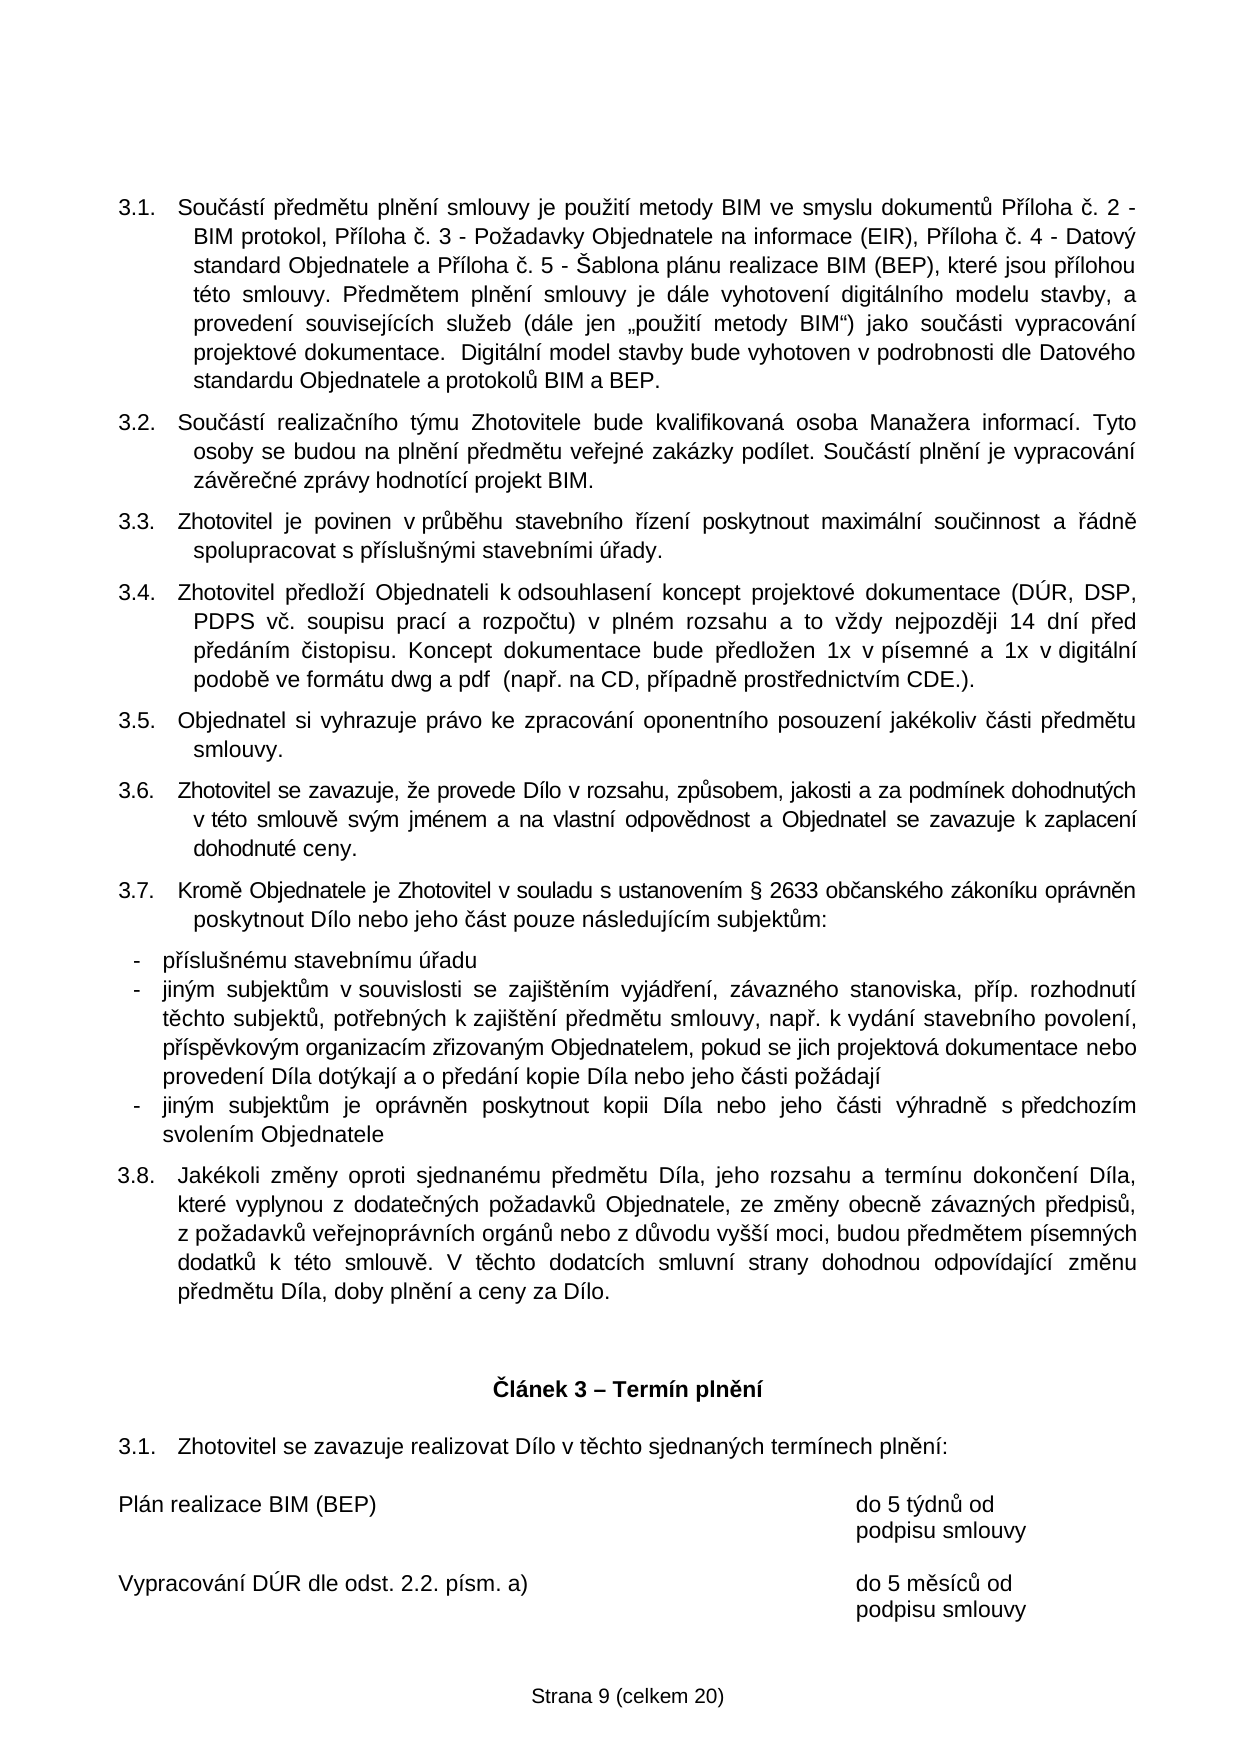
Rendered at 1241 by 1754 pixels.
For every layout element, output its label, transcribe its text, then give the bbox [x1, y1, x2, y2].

list příslušnému stavebnímu úřadu [133, 947, 1137, 974]
list Jakékoli změny oproti sjednanému předmětu Díla, jeho rozsahu a termínu dokončení Díla, které vyplynou z dodatečných požadavků Objednatele, ze změny obecně závazných předpisů, z požadavků veřejnoprávních orgánů nebo z důvodu vyšší moci, budou předmětem písemných dodatků k této smlouvě. V těchto dodatcích smluvní strany dohodnou odpovídající změnu předmětu Díla, doby plnění a ceny za Dílo. [117, 1162, 1137, 1305]
list jiným subjektům je oprávněn poskytnout kopii Díla nebo jeho části výhradně s předchozím svolením Objednatele [133, 1092, 1137, 1147]
list jiným subjektům v souvislosti se zajištěním vyjádření, závazného stanoviska, příp. rozhodnutí těchto subjektů, potřebných k zajištění předmětu smlouvy, např. k vydání stavebního povolení, příspěvkovým organizacím zřizovaným Objednatelem, pokud se jich projektová dokumentace nebo provedení Díla dotýkají a o předání kopie Díla nebo jeho části požádají [133, 976, 1137, 1089]
text Vypracování DÚR dle odst. 2.2. písm. a) do 5 měsíců od [118, 1570, 1137, 1596]
text Plán realizace BIM (BEP) do 5 týdnů od [118, 1491, 1137, 1517]
list Objednatel si vyhrazuje právo ke zpracování oponentního posouzení jakékoliv části předmětu smlouvy. [118, 707, 1137, 762]
list Zhotovitel se zavazuje realizovat Dílo v těchto sjednaných termínech plnění: [118, 1433, 1137, 1459]
text podpisu smlouvy [118, 1517, 1137, 1543]
list Zhotovitel předloží Objednateli k odsouhlasení koncept projektové dokumentace (DÚR, DSP, PDPS vč. soupisu prací a rozpočtu) v plném rozsahu a to vždy nejpozději 14 dní před předáním čistopisu. Koncept dokumentace bude předložen 1x v písemné a 1x v digitální podobě ve formátu dwg a pdf (např. na CD, případně prostřednictvím CDE.). [118, 579, 1137, 692]
list Zhotovitel se zavazuje, že provede Dílo v rozsahu, způsobem, jakosti a za podmínek dohodnutých v této smlouvě svým jménem a na vlastní odpovědnost a Objednatel se zavazuje k zaplacení dohodnuté ceny. [118, 777, 1137, 862]
text podpisu smlouvy [118, 1596, 1137, 1623]
list Součástí realizačního týmu Zhotovitele bude kvalifikovaná osoba Manažera informací. Tyto osoby se budou na plnění předmětu veřejné zakázky podílet. Součástí plnění je vypracování závěrečné zprávy hodnotící projekt BIM. [118, 409, 1137, 493]
list Součástí předmětu plnění smlouvy je použití metody BIM ve smyslu dokumentů Příloha č. 2 - BIM protokol, Příloha č. 3 - Požadavky Objednatele na informace (EIR), Příloha č. 4 - Datový standard Objednatele a Příloha č. 5 - Šablona plánu realizace BIM (BEP), které jsou přílohou této smlouvy. Předmětem plnění smlouvy je dále vyhotovení digitálního modelu stavby, a provedení souvisejících služeb (dále jen „použití metody BIM“) jako součásti vypracování projektové dokumentace. Digitální model stavby bude vyhotoven v podrobnosti dle Datového standardu Objednatele a protokolů BIM a BEP. [118, 194, 1137, 394]
text Článek 3 – Termín plnění [118, 1376, 1137, 1403]
list Kromě Objednatele je Zhotovitel v souladu s ustanovením § 2633 občanského zákoníku oprávněn poskytnout Dílo nebo jeho část pouze následujícím subjektům: [118, 877, 1137, 932]
list Zhotovitel je povinen v průběhu stavebního řízení poskytnout maximální součinnost a řádně spolupracovat s příslušnými stavebními úřady. [118, 508, 1137, 564]
